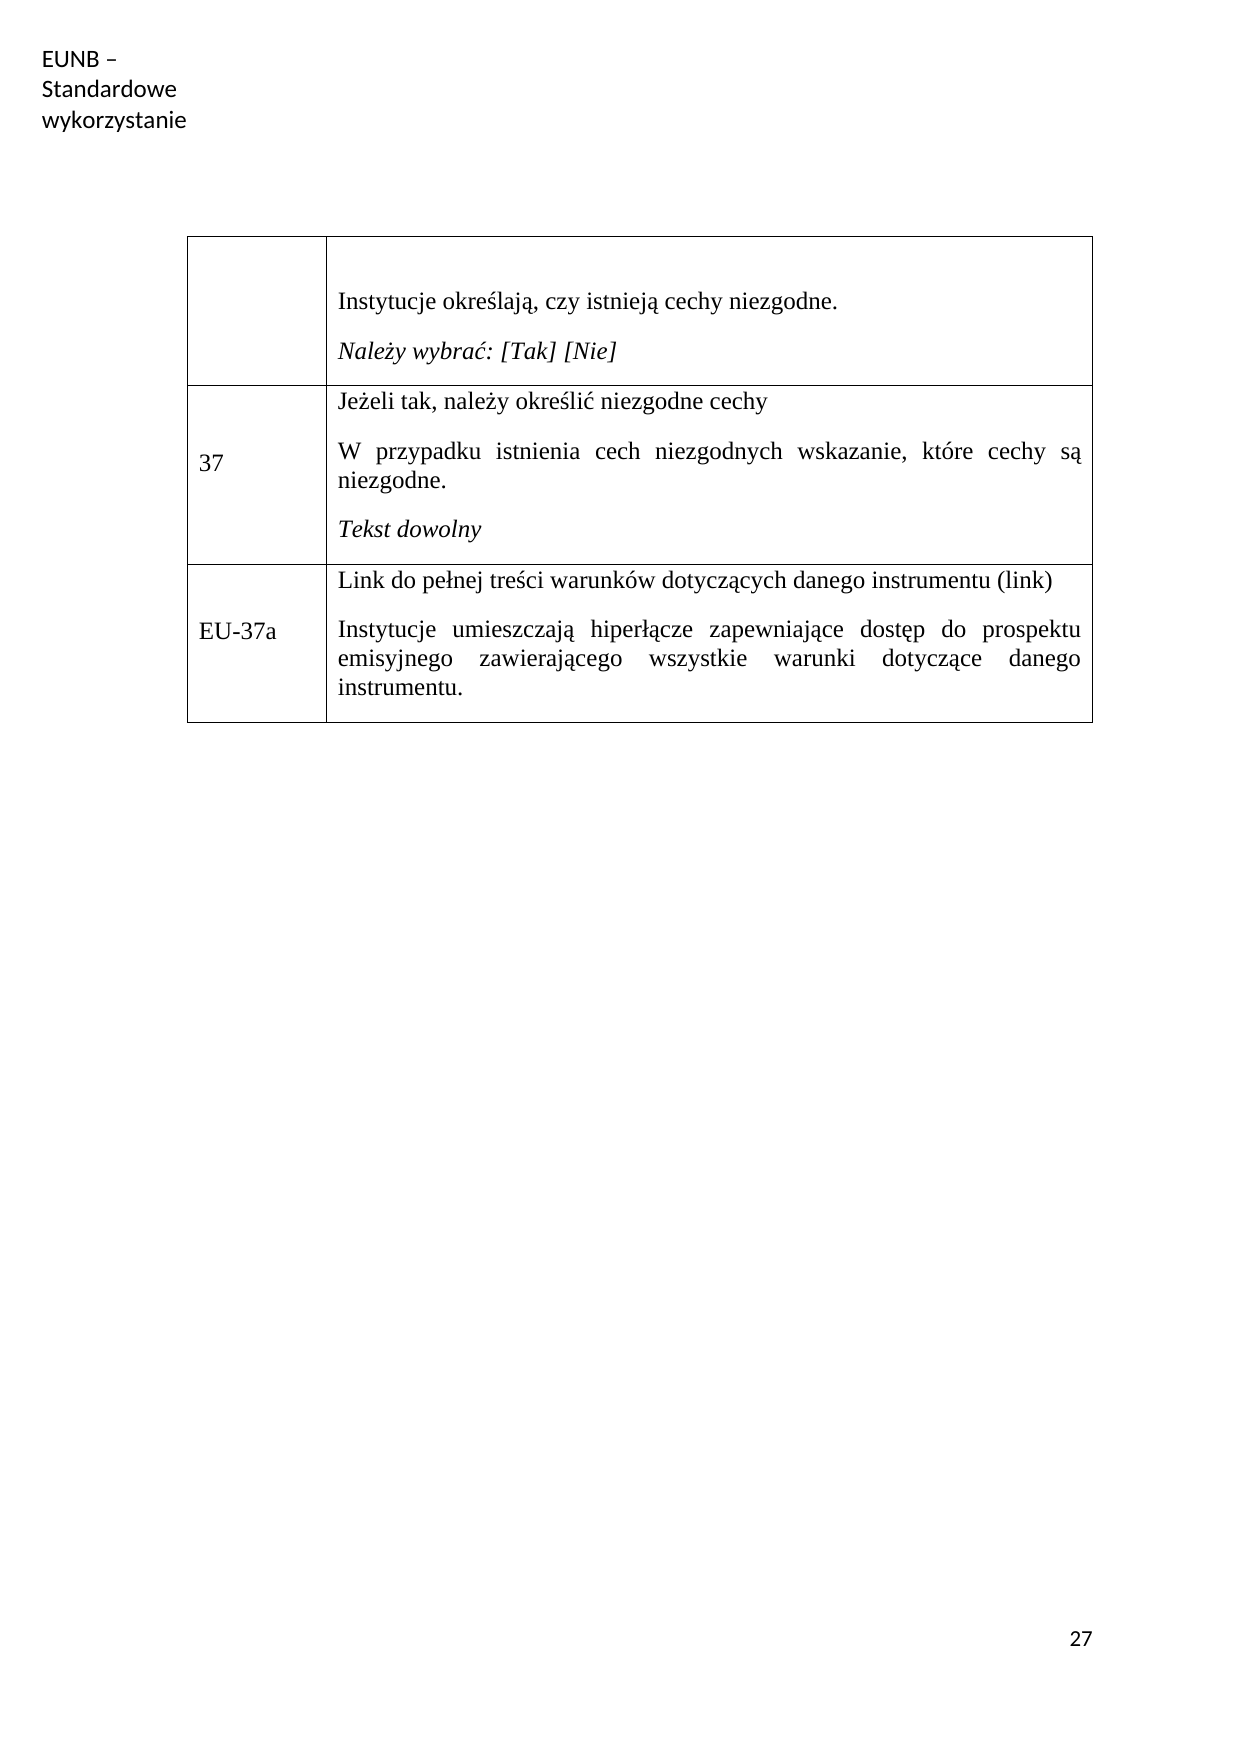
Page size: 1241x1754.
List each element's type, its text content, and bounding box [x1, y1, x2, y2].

table_cell 36 [188, 237, 326, 385]
table_cell Link do pełnej treści warunków dotyczących danego instrumentu (link) Instytucje umieszczają hiperłącze zapewniające dostęp do prospektu emisyjnego zawierającego wszystkie warunki dotyczące danego instrumentu. [327, 565, 1092, 722]
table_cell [327, 237, 1092, 385]
table_cell 37 [188, 386, 326, 564]
table_cell EU-37a [188, 565, 326, 722]
table_cell Jeżeli tak, należy określić niezgodne cechy W przypadku istnienia cech niezgodnych wskazanie, które cechy są niezgodne. Tekst dowolny [327, 386, 1092, 564]
